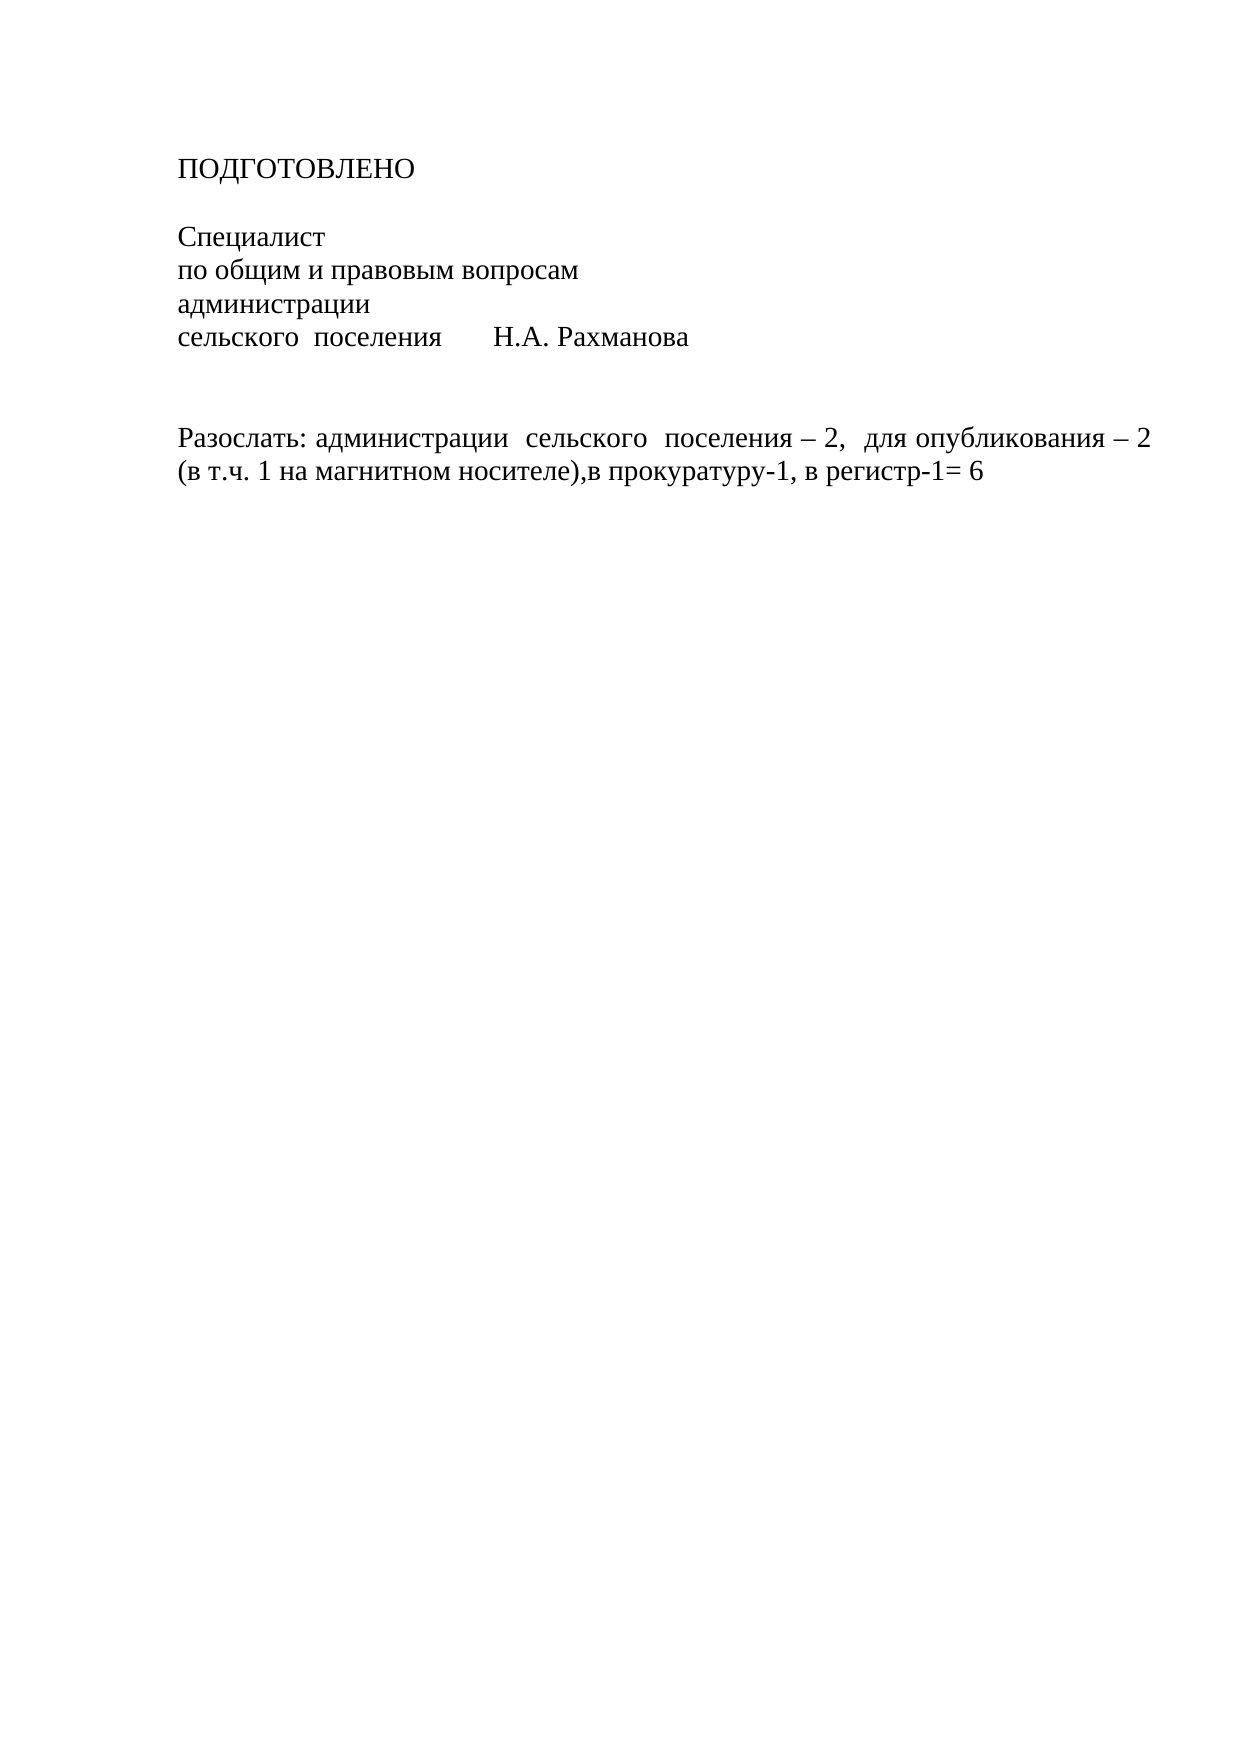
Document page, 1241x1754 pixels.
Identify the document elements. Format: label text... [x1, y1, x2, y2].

text администрации [177, 286, 1152, 319]
text ПОДГОТОВЛЕНО [177, 152, 1152, 185]
text Специалист [177, 219, 1152, 252]
text по общим и правовым вопросам [177, 252, 1152, 286]
text сельского поселения Н.А. Рахманова [177, 319, 1152, 353]
text Разослать: администрации сельского поселения – 2, для опубликования – 2 (в т.ч. 1 на магнитном носителе),в прокуратуру-1, в регистр-1= 6 [177, 420, 1152, 487]
